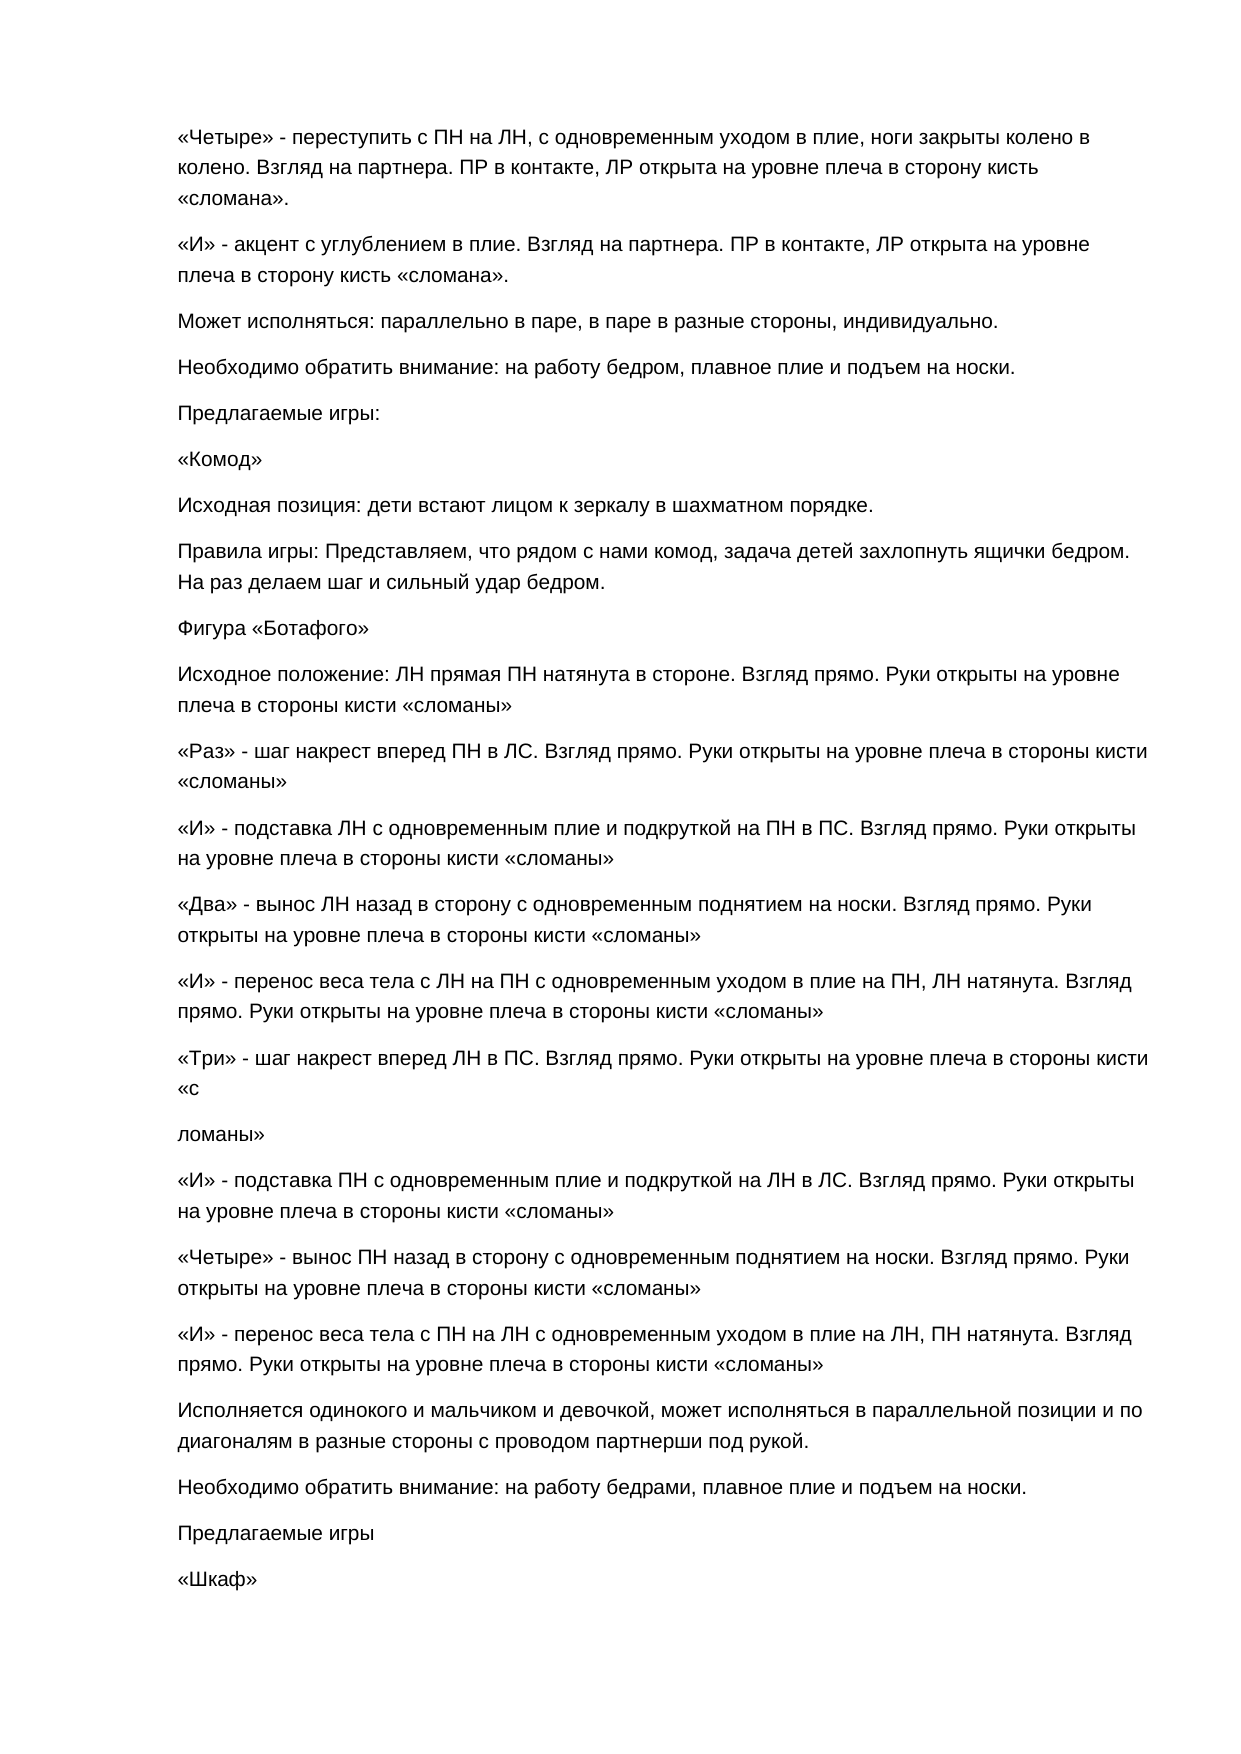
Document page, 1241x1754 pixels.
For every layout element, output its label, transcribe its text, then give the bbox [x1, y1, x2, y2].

text Предлагаемые игры: [177, 394, 1152, 425]
text Необходимо обратить внимание: на работу бедром, плавное плие и подъем на носки. [177, 348, 1152, 379]
text Исходная позиция: дети встают лицом к зеркалу в шахматном порядке. [177, 487, 1152, 517]
text Правила игры: Представляем, что рядом с нами комод, задача детей захлопнуть ящички бедром. На раз делаем шаг и сильный удар бедром. [177, 533, 1152, 594]
text Предлагаемые игры [177, 1514, 1152, 1545]
text ломаны» [177, 1116, 1152, 1146]
text «И» - акцент с углублением в плие. Взгляд на партнера. ПР в контакте, ЛР открыта на уровне плеча в сторону кисть «сломана». [177, 225, 1152, 286]
text «Четыре» - вынос ПН назад в сторону с одновременным поднятием на носки. Взгляд прямо. Руки открыты на уровне плеча в стороны кисти «сломаны» [177, 1238, 1152, 1299]
text Может исполняться: параллельно в паре, в паре в разные стороны, индивидуально. [177, 302, 1152, 332]
text «Раз» - шаг накрест вперед ПН в ЛС. Взгляд прямо. Руки открыты на уровне плеча в стороны кисти «сломаны» [177, 732, 1152, 793]
text «И» - перенос веса тела с ЛН на ПН с одновременным уходом в плие на ПН, ЛН натянута. Взгляд прямо. Руки открыты на уровне плеча в стороны кисти «сломаны» [177, 962, 1152, 1023]
text Фигура «Ботафого» [177, 609, 1152, 640]
text «Комод» [177, 440, 1152, 471]
text «Четыре» - переступить с ПН на ЛН, с одновременным уходом в плие, ноги закрыты колено в колено. Взгляд на партнера. ПР в контакте, ЛР открыта на уровне плеча в сторону кисть «сломана». [177, 118, 1152, 210]
text «Шкаф» [177, 1561, 1152, 1591]
text «Два» - вынос ЛН назад в сторону с одновременным поднятием на носки. Взгляд прямо. Руки открыты на уровне плеча в стороны кисти «сломаны» [177, 886, 1152, 947]
text «И» - подставка ЛН с одновременным плие и подкруткой на ПН в ПС. Взгляд прямо. Руки открыты на уровне плеча в стороны кисти «сломаны» [177, 809, 1152, 870]
text «И» - перенос веса тела с ПН на ЛН с одновременным уходом в плие на ЛН, ПН натянута. Взгляд прямо. Руки открыты на уровне плеча в стороны кисти «сломаны» [177, 1315, 1152, 1376]
text Необходимо обратить внимание: на работу бедрами, плавное плие и подъем на носки. [177, 1468, 1152, 1499]
text «И» - подставка ПН с одновременным плие и подкруткой на ЛН в ЛС. Взгляд прямо. Руки открыты на уровне плеча в стороны кисти «сломаны» [177, 1162, 1152, 1223]
text «Три» - шаг накрест вперед ЛН в ПС. Взгляд прямо. Руки открыты на уровне плеча в стороны кисти «с [177, 1039, 1152, 1100]
text Исполняется одинокого и мальчиком и девочкой, может исполняться в параллельной позиции и по диагоналям в разные стороны с проводом партнерши под рукой. [177, 1392, 1152, 1453]
text Исходное положение: ЛН прямая ПН натянута в стороне. Взгляд прямо. Руки открыты на уровне плеча в стороны кисти «сломаны» [177, 656, 1152, 717]
